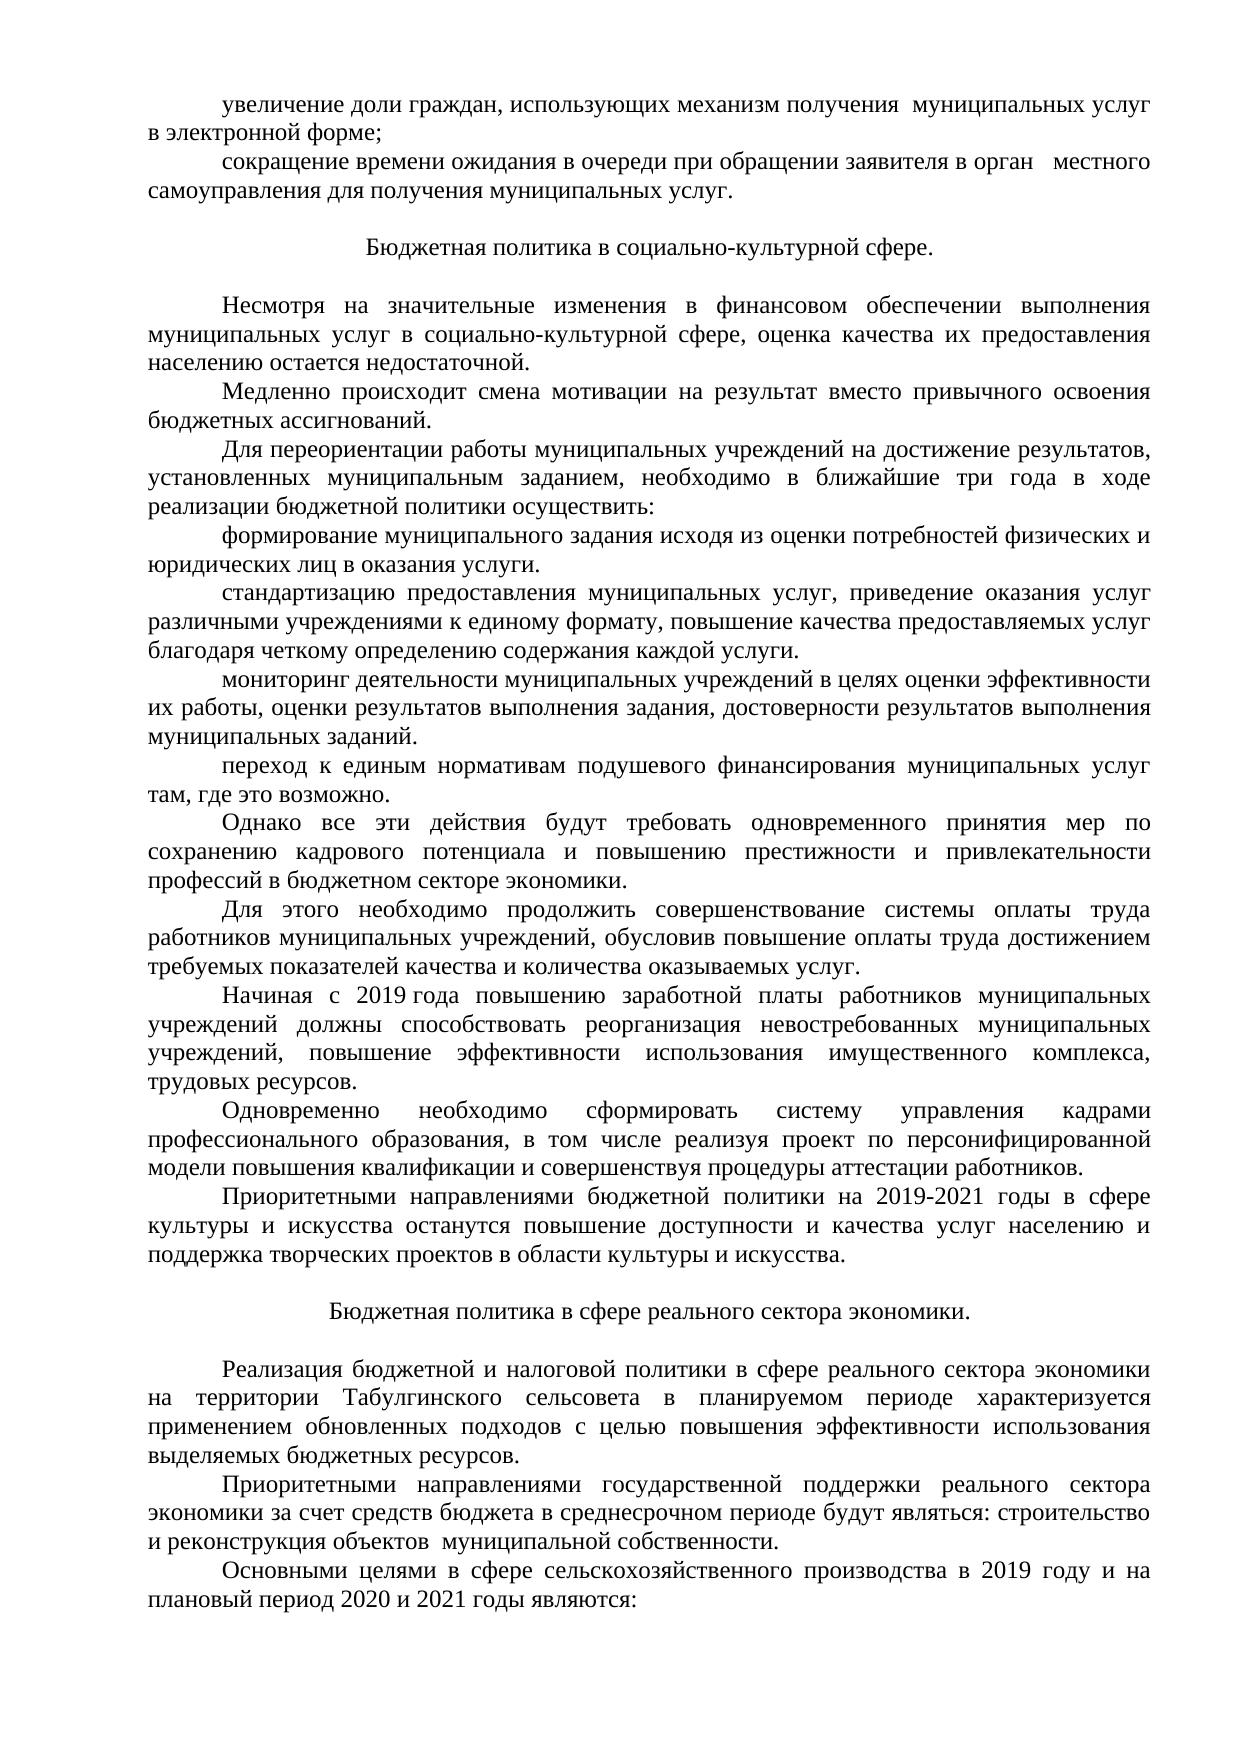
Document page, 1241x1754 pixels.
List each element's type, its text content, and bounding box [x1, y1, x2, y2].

text Для переориентации работы муниципальных учреждений на достижение результатов, установленных муниципальным заданием, необходимо в ближайшие три года в ходе реализации бюджетной политики осуществить: [148, 434, 1152, 520]
text сокращение времени ожидания в очереди при обращении заявителя в орган местного самоуправления для получения муниципальных услуг. [148, 146, 1152, 204]
text Бюджетная политика в социально-культурной сфере. [148, 232, 1152, 261]
text Одновременно необходимо сформировать систему управления кадрами профессионального образования, в том числе реализуя проект по персонифицированной модели повышения квалификации и совершенствуя процедуры аттестации работников. [148, 1095, 1152, 1181]
text формирование муниципального задания исходя из оценки потребностей физических и юридических лиц в оказания услуги. [148, 520, 1152, 577]
text Начиная с 2019 года повышению заработной платы работников муниципальных учреждений должны способствовать реорганизация невостребованных муниципальных учреждений, повышение эффективности использования имущественного комплекса, трудовых ресурсов. [148, 980, 1152, 1095]
text Медленно происходит смена мотивации на результат вместо привычного освоения бюджетных ассигнований. [148, 376, 1152, 434]
text Приоритетными направлениями бюджетной политики на 2019-2021 годы в сфере культуры и искусства останутся повышение доступности и качества услуг населению и поддержка творческих проектов в области культуры и искусства. [148, 1181, 1152, 1267]
text Реализация бюджетной и налоговой политики в сфере реального сектора экономики на территории Табулгинского сельсовета в планируемом периоде характеризуется применением обновленных подходов с целью повышения эффективности использования выделяемых бюджетных ресурсов. [148, 1354, 1152, 1469]
text переход к единым нормативам подушевого финансирования муниципальных услуг там, где это возможно. [148, 750, 1152, 807]
text стандартизацию предоставления муниципальных услуг, приведение оказания услуг различными учреждениями к единому формату, повышение качества предоставляемых услуг благодаря четкому определению содержания каждой услуги. [148, 577, 1152, 664]
text мониторинг деятельности муниципальных учреждений в целях оценки эффективности их работы, оценки результатов выполнения задания, достоверности результатов выполнения муниципальных заданий. [148, 664, 1152, 750]
text увеличение доли граждан, использующих механизм получения муниципальных услуг в электронной форме; [148, 89, 1152, 146]
text Бюджетная политика в сфере реального сектора экономики. [148, 1296, 1152, 1325]
text Основными целями в сфере сельскохозяйственного производства в 2019 году и на плановый период 2020 и 2021 годы являются: [148, 1555, 1152, 1612]
text Для этого необходимо продолжить совершенствование системы оплаты труда работников муниципальных учреждений, обусловив повышение оплаты труда достижением требуемых показателей качества и количества оказываемых услуг. [148, 894, 1152, 980]
text Приоритетными направлениями государственной поддержки реального сектора экономики за счет средств бюджета в среднесрочном периоде будут являться: строительство и реконструкция объектов муниципальной собственности. [148, 1469, 1152, 1555]
text Несмотря на значительные изменения в финансовом обеспечении выполнения муниципальных услуг в социально-культурной сфере, оценка качества их предоставления населению остается недостаточной. [148, 290, 1152, 376]
text Однако все эти действия будут требовать одновременного принятия мер по сохранению кадрового потенциала и повышению престижности и привлекательности профессий в бюджетном секторе экономики. [148, 807, 1152, 894]
